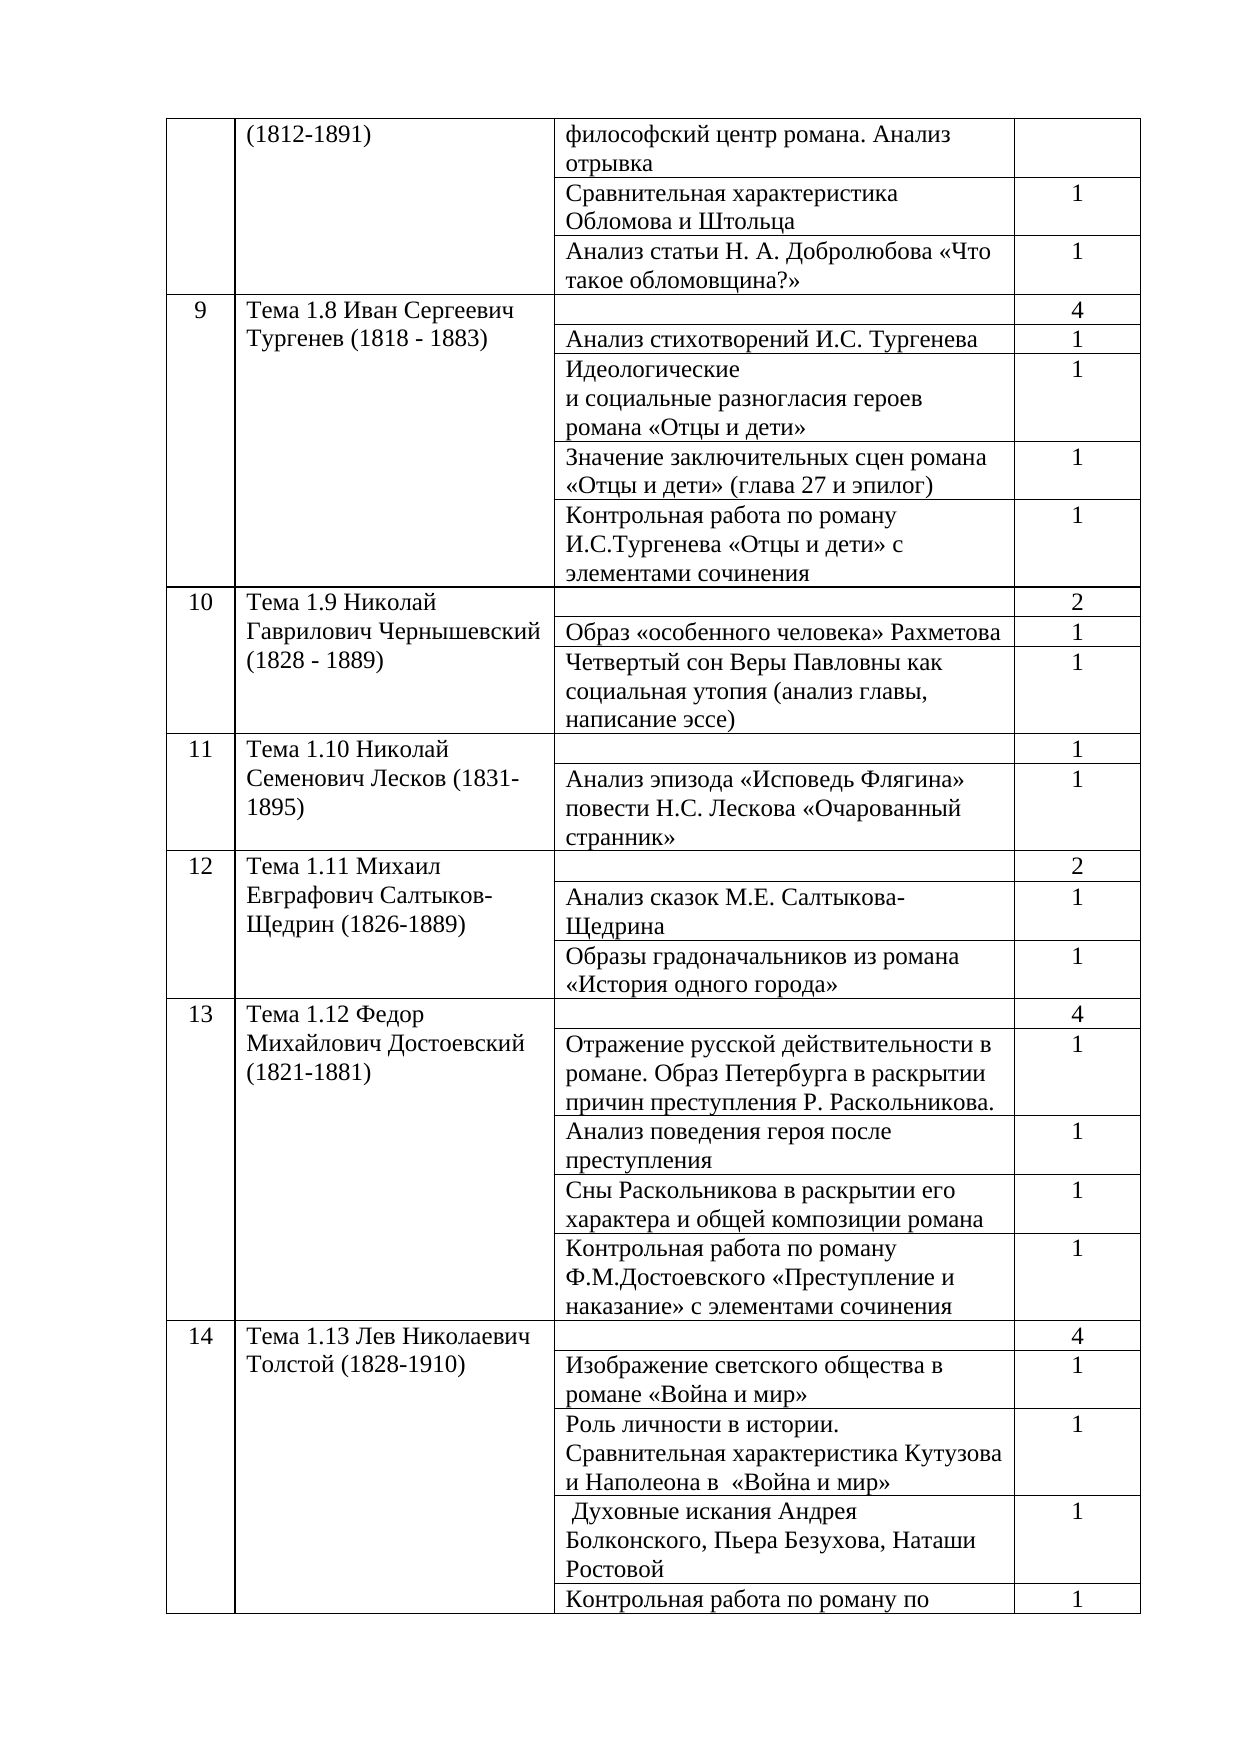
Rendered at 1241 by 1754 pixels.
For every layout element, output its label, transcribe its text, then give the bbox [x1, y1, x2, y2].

table_cell Анализ стихотворений И.С. Тургенева [555, 325, 1014, 353]
table_cell 4 [1015, 295, 1140, 323]
table_cell Тема 1.9 Николай Гаврилович Чернышевский (1828 - 1889) [236, 588, 554, 733]
table_cell 1 [1015, 1351, 1140, 1408]
table_cell 1 [1015, 1116, 1140, 1174]
table_cell 1 [1015, 764, 1140, 850]
table_cell Образы градоначальников из романа «История одного города» [555, 941, 1014, 998]
table_cell 1 [1015, 1584, 1140, 1612]
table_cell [555, 119, 1014, 177]
table_cell 1 [1015, 442, 1140, 499]
table_cell Значение заключительных сцен романа «Отцы и дети» (глава 27 и эпилог) [555, 442, 1014, 499]
table_cell 1 [1015, 325, 1140, 353]
table_cell Тема 1.13 Лев Николаевич Толстой (1828-1910) [236, 1321, 554, 1612]
table_cell 12 [167, 851, 234, 998]
table_cell 1 [1015, 178, 1140, 235]
table_cell Сны Раскольникова в раскрытии его характера и общей композиции романа [555, 1175, 1014, 1232]
table_cell Контрольная работа по роману Ф.М.Достоевского «Преступление и наказание» с элементами сочинения [555, 1234, 1014, 1320]
table_cell 1 [1015, 882, 1140, 940]
table_cell 1 [1015, 1029, 1140, 1115]
table_cell 1 [1015, 1496, 1140, 1583]
table_cell 14 [167, 1321, 234, 1612]
table_cell 4 [1015, 1321, 1140, 1349]
table_cell Сравнительная характеристика Обломова и Штольца [555, 178, 1014, 235]
table_cell 4 [1015, 999, 1140, 1028]
table_cell Идеологические и социальные разногласия героев романа «Отцы и дети» [555, 354, 1014, 441]
table_cell [555, 999, 1014, 1028]
table_cell 2 [1015, 588, 1140, 616]
table_cell 1 [1015, 500, 1140, 586]
table_cell 11 [167, 734, 234, 850]
table_cell 13 [167, 999, 234, 1320]
table_cell Тема 1.11 Михаил Евграфович Салтыков-Щедрин (1826-1889) [236, 851, 554, 998]
table_cell Тема 1.12 Федор Михайлович Достоевский (1821-1881) [236, 999, 554, 1320]
table_cell [555, 588, 1014, 616]
table_cell 1 [1015, 647, 1140, 733]
table_cell Четвертый сон Веры Павловны как социальная утопия (анализ главы, написание эссе) [555, 647, 1014, 733]
table_cell [555, 295, 1014, 323]
table_cell 1 [1015, 119, 1140, 177]
table_cell Анализ поведения героя после преступления [555, 1116, 1014, 1174]
table_cell 1 [1015, 1234, 1140, 1320]
table_cell [555, 851, 1014, 881]
table_cell Анализ эпизода «Исповедь Флягина» повести Н.С. Лескова «Очарованный странник» [555, 764, 1014, 850]
table_cell Образ «особенного человека» Рахметова [555, 617, 1014, 646]
table_cell [555, 734, 1014, 763]
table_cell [555, 1584, 1014, 1612]
table_cell Тема 1.8 Иван Сергеевич Тургенев (1818 - 1883) [236, 295, 554, 586]
table_cell Анализ сказок М.Е. Салтыкова-Щедрина [555, 882, 1014, 940]
table_cell Отражение русской действительности в романе. Образ Петербурга в раскрытии причин преступления Р. Раскольникова. [555, 1029, 1014, 1115]
table_cell 1 [1015, 941, 1140, 998]
table_cell 1 [1015, 617, 1140, 646]
table_cell 1 [1015, 1409, 1140, 1495]
table_cell 1 [1015, 236, 1140, 294]
table_cell 9 [167, 295, 234, 586]
table_cell Духовные искания Андрея Болконского, Пьера Безухова, Наташи Ростовой [555, 1496, 1014, 1583]
table_cell 1 [1015, 354, 1140, 441]
table_cell 1 [1015, 734, 1140, 763]
table_cell 2 [1015, 851, 1140, 881]
table_cell Роль личности в истории. Сравнительная характеристика Кутузова и Наполеона в «Война и мир» [555, 1409, 1014, 1495]
table_cell Контрольная работа по роману И.С.Тургенева «Отцы и дети» с элементами сочинения [555, 500, 1014, 586]
table_cell Изображение светского общества в романе «Война и мир» [555, 1351, 1014, 1408]
table_cell [555, 1321, 1014, 1349]
table_cell Анализ статьи Н. А. Добролюбова «Что такое обломовщина?» [555, 236, 1014, 294]
table_cell 10 [167, 588, 234, 733]
table_cell Тема 1.10 Николай Семенович Лесков (1831-1895) [236, 734, 554, 850]
table_cell 1 [1015, 1175, 1140, 1232]
